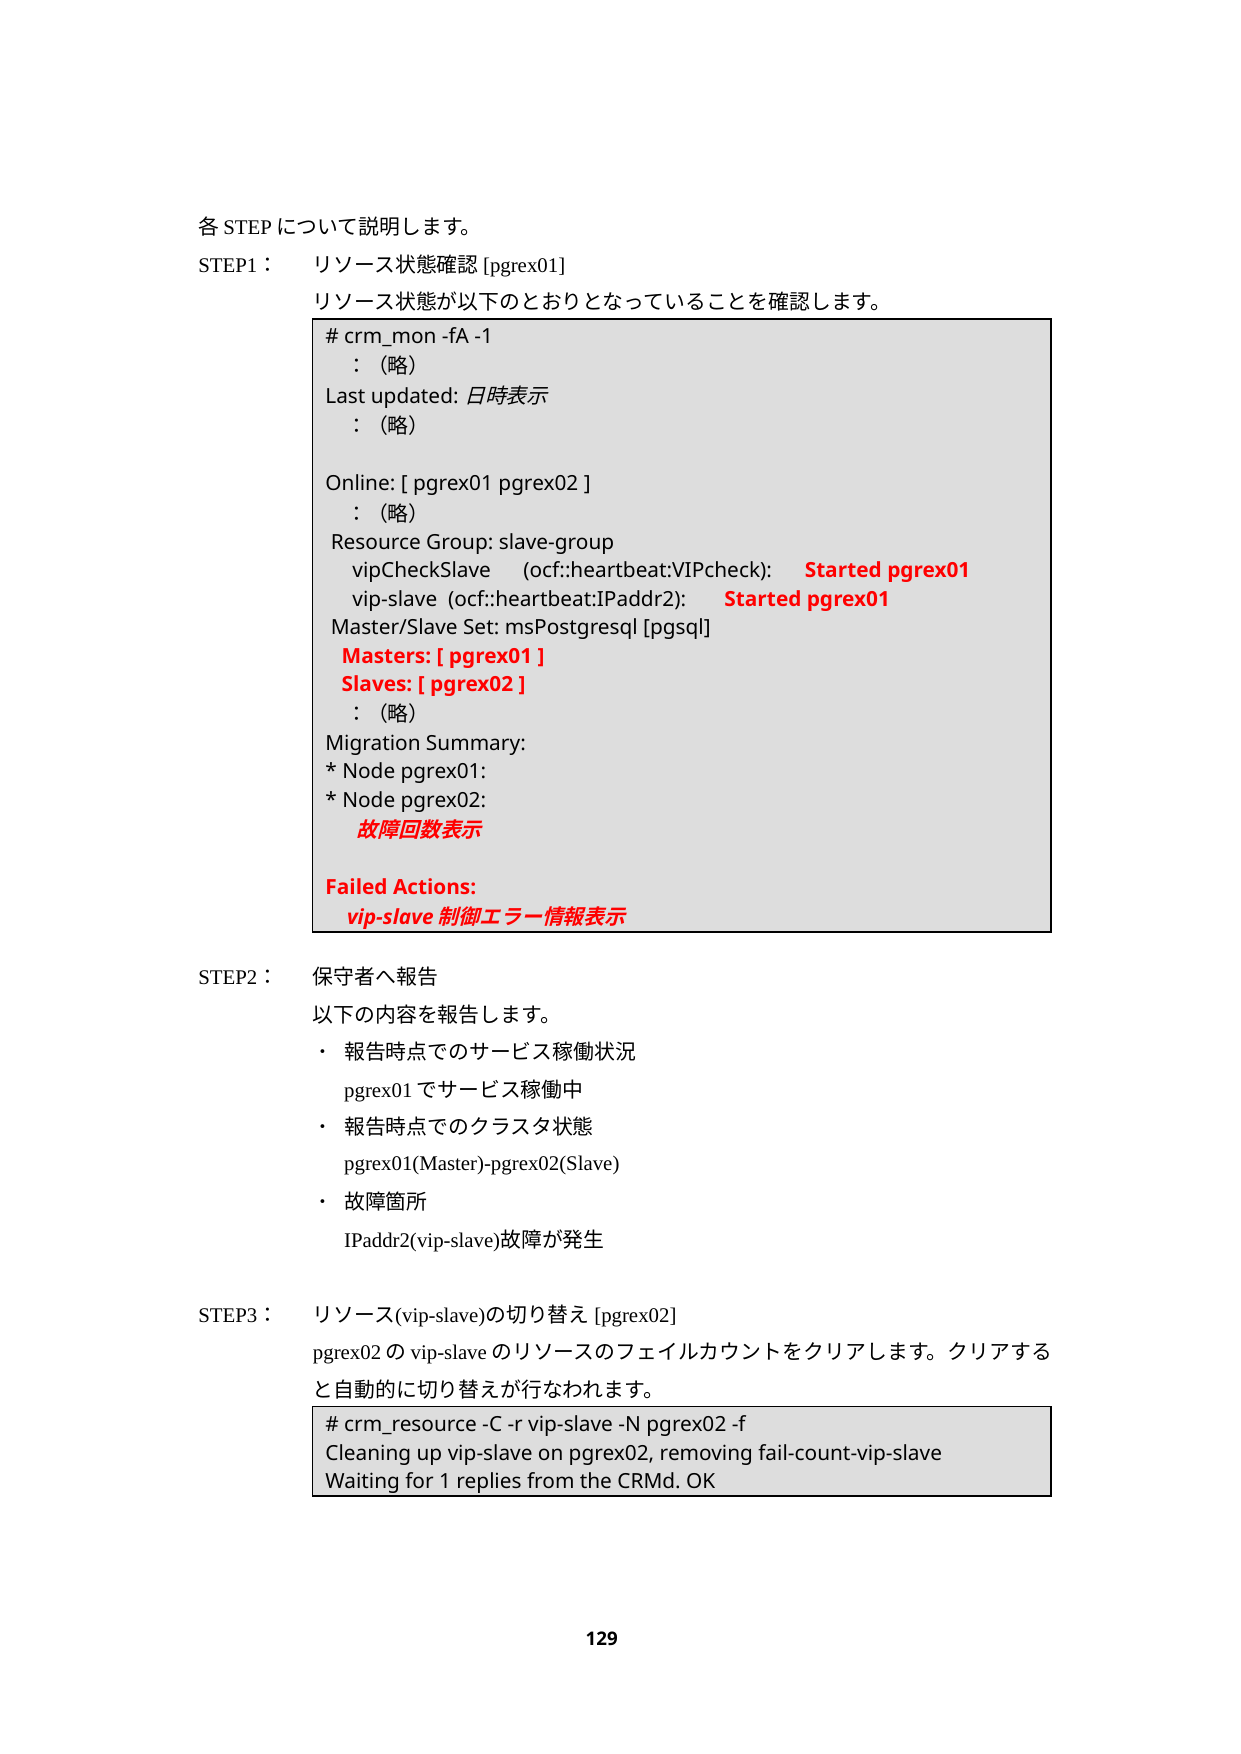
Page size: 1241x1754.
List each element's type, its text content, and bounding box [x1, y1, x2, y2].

text pgrex02のvip-slaveのリソースのフェイルカウントをクリアします。クリアすると自動的に切り替えが行なわれます。 [313, 1332, 1054, 1407]
text 以下の内容を報告します。 [313, 994, 1054, 1032]
list 故障箇所 IPaddr2(vip-slave)故障が発生 [313, 1182, 1054, 1257]
text STEP1： リソース状態確認 [pgrex01] [198, 244, 1054, 282]
text STEP3： リソース(vip-slave)の切り替え [pgrex02] [198, 1294, 1054, 1332]
text STEP2： 保守者へ報告 [198, 957, 1054, 994]
text リソース状態が以下のとおりとなっていることを確認します。 [313, 282, 1054, 319]
text 各STEPについて説明します。 [177, 207, 1054, 244]
list 報告時点でのサービス稼働状況 pgrex01でサービス稼働中 [313, 1032, 1054, 1107]
list 報告時点でのクラスタ状態 pgrex01(Master)-pgrex02(Slave) [313, 1107, 1054, 1182]
